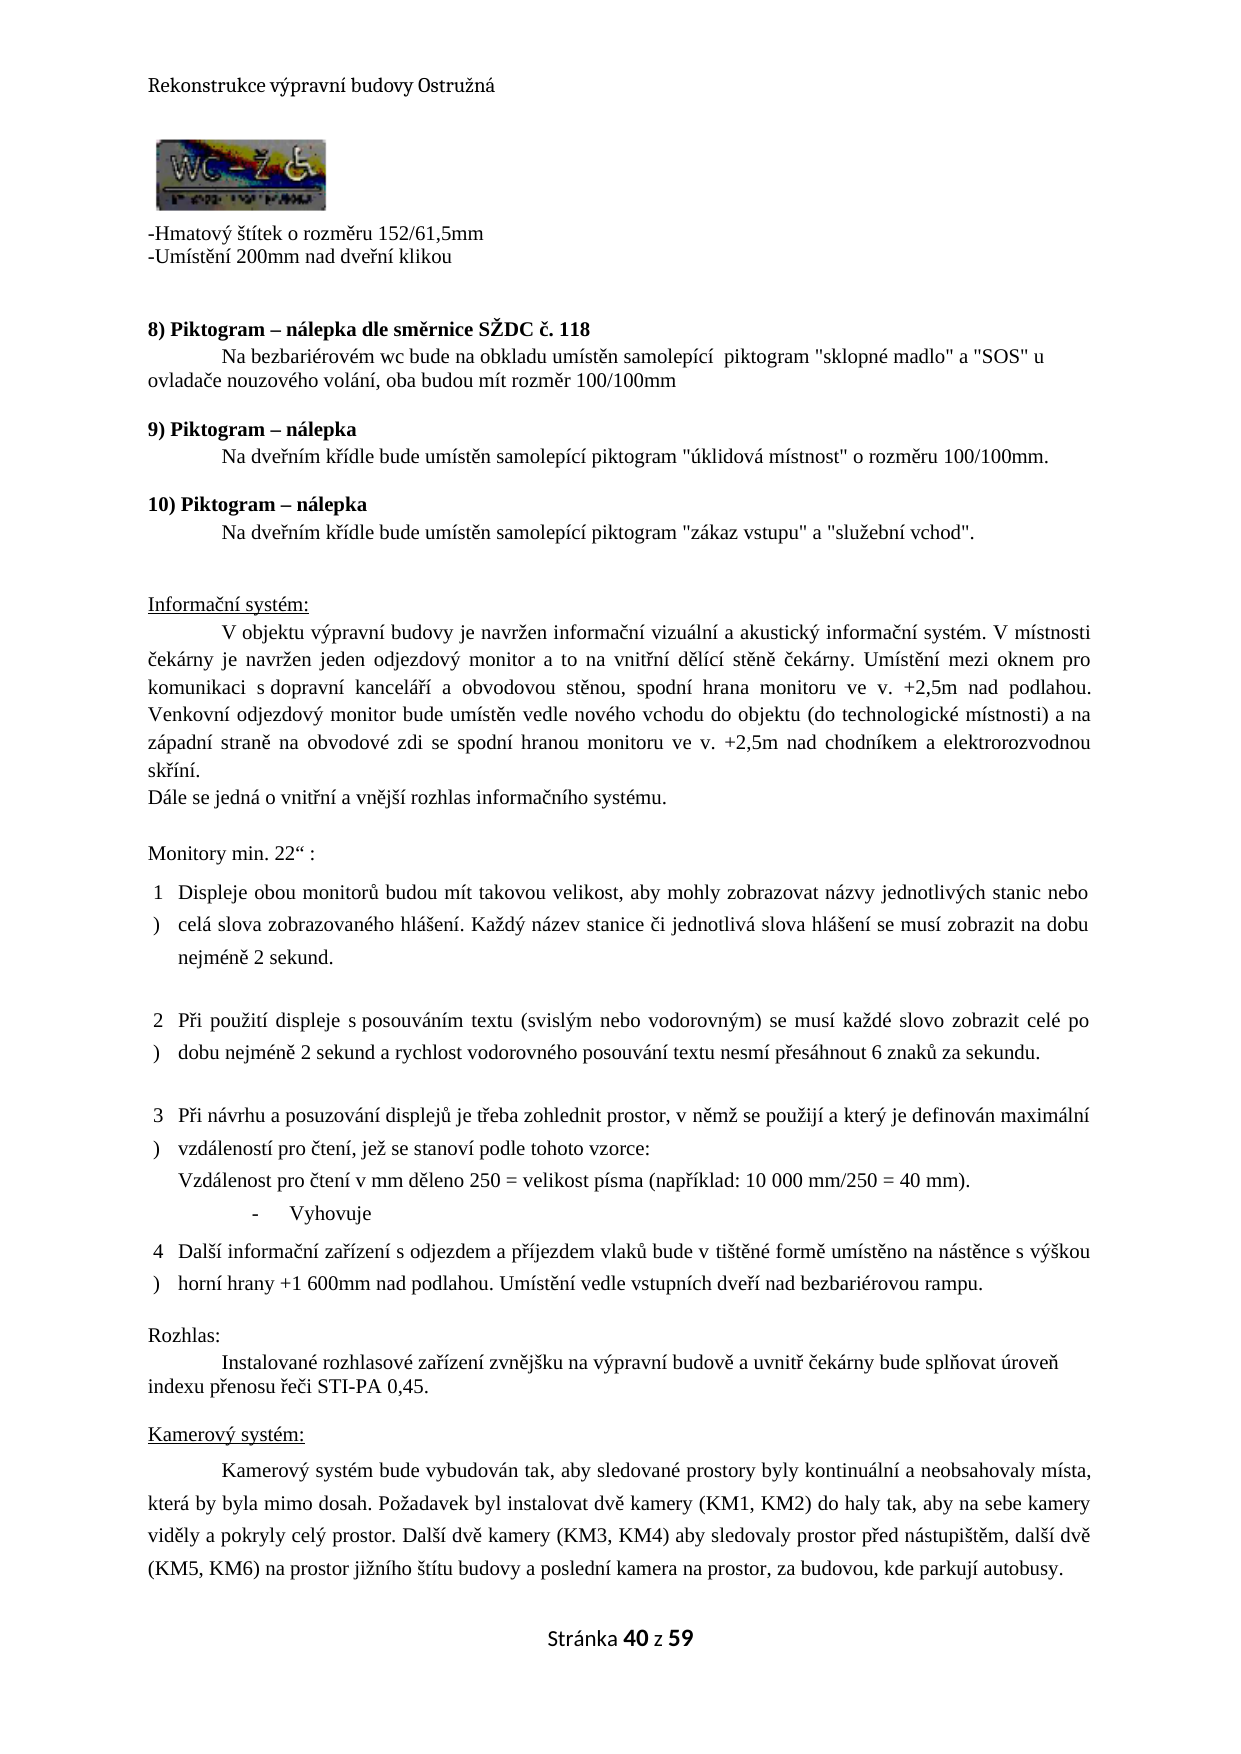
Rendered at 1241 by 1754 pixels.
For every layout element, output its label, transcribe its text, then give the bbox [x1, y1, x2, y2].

text Na dveřním křídle bude umístěn samolepící piktogram "zákaz vstupu" a "služební vchod". [148, 520, 1093, 544]
table_header Při použití displeje s posouváním textu (svislým nebo vodorovným) se musí každé slovo zobrazit celé po dobu nejméně 2 sekund a rychlost vodorovného posouvání textu nesmí přesáhnout 6 znaků za sekundu. [173, 997, 1092, 1066]
text 8) Piktogram – nálepka dle směrnice SŽDC č. 118 [148, 317, 1093, 341]
table_header Při návrhu a posuzování displejů je třeba zohlednit prostor, v němž se použijí a který je definován maximální vzdáleností pro čtení, jež se stanoví podle tohoto vzorce: Vzdálenost pro čtení v mm děleno 250 = velikost písma (například: 10 000 mm/250 = 40 mm). Vyhovuje [173, 1093, 1092, 1227]
table_header Displeje obou monitorů budou mít takovou velikost, aby mohly zobrazovat názvy jednotlivých stanic nebo celá slova zobrazovaného hlášení. Každý název stanice či jednotlivá slova hlášení se musí zobrazit na dobu nejméně 2 sekund. [173, 869, 1092, 971]
table_header 1) [148, 869, 172, 971]
text Monitory min. 22“ : [148, 840, 1093, 864]
text Rozhlas: [148, 1322, 1093, 1347]
text Dále se jedná o vnitřní a vnější rozhlas informačního systému. [148, 785, 1093, 809]
text Na bezbariérovém wc bude na obkladu umístěn samolepící piktogram "sklopné madlo" a "SOS" u ovladače nouzového volání, oba budou mít rozměr 100/100mm [148, 344, 1093, 392]
text -Hmatový štítek o rozměru 152/61,5mm [148, 220, 1093, 244]
table_cell Další informační zařízení s odjezdem a příjezdem vlaků bude v tištěné formě umístěno na nástěnce s výškou horní hrany +1 600mm nad podlahou. Umístění vedle vstupních dveří nad bezbariérovou rampu. [173, 1228, 1092, 1297]
text 10) Piktogram – nálepka [148, 492, 1093, 516]
table_cell 4) [148, 1228, 172, 1297]
table_header 3) [148, 1093, 172, 1227]
text Kamerový systém bude vybudován tak, aby sledované prostory byly kontinuální a neobsahovaly místa, která by byla mimo dosah. Požadavek byl instalovat dvě kamery (KM1, KM2) do haly tak, aby na sebe kamery viděly a pokryly celý prostor. Další dvě kamery (KM3, KM4) aby sledovaly prostor před nástupištěm, další dvě (KM5, KM6) na prostor jižního štítu budovy a poslední kamera na prostor, za budovou, kde parkují autobusy. [148, 1450, 1093, 1580]
text V objektu výpravní budovy je navržen informační vizuální a akustický informační systém. V místnosti čekárny je navržen jeden odjezdový monitor a to na vnitřní dělící stěně čekárny. Umístění mezi oknem pro komunikaci s dopravní kanceláří a obvodovou stěnou, spodní hrana monitoru ve v. +2,5m nad podlahou. Venkovní odjezdový monitor bude umístěn vedle nového vchodu do objektu (do technologické místnosti) a na západní straně na obvodové zdi se spodní hranou monitoru ve v. +2,5m nad chodníkem a elektrorozvodnou skříní. [148, 619, 1093, 782]
text -Umístění 200mm nad dveřní klikou [148, 244, 1093, 268]
text Na dveřním křídle bude umístěn samolepící piktogram "úklidová místnost" o rozměru 100/100mm. [148, 444, 1093, 468]
text Instalované rozhlasové zařízení zvnějšku na výpravní budově a uvnitř čekárny bude splňovat úroveň indexu přenosu řeči STI-PA 0,45. [148, 1350, 1093, 1398]
text Kamerový systém: [148, 1422, 1093, 1446]
text Informační systém: [148, 592, 1093, 616]
text 9) Piktogram – nálepka [148, 416, 1093, 441]
table_header 2) [148, 997, 172, 1066]
